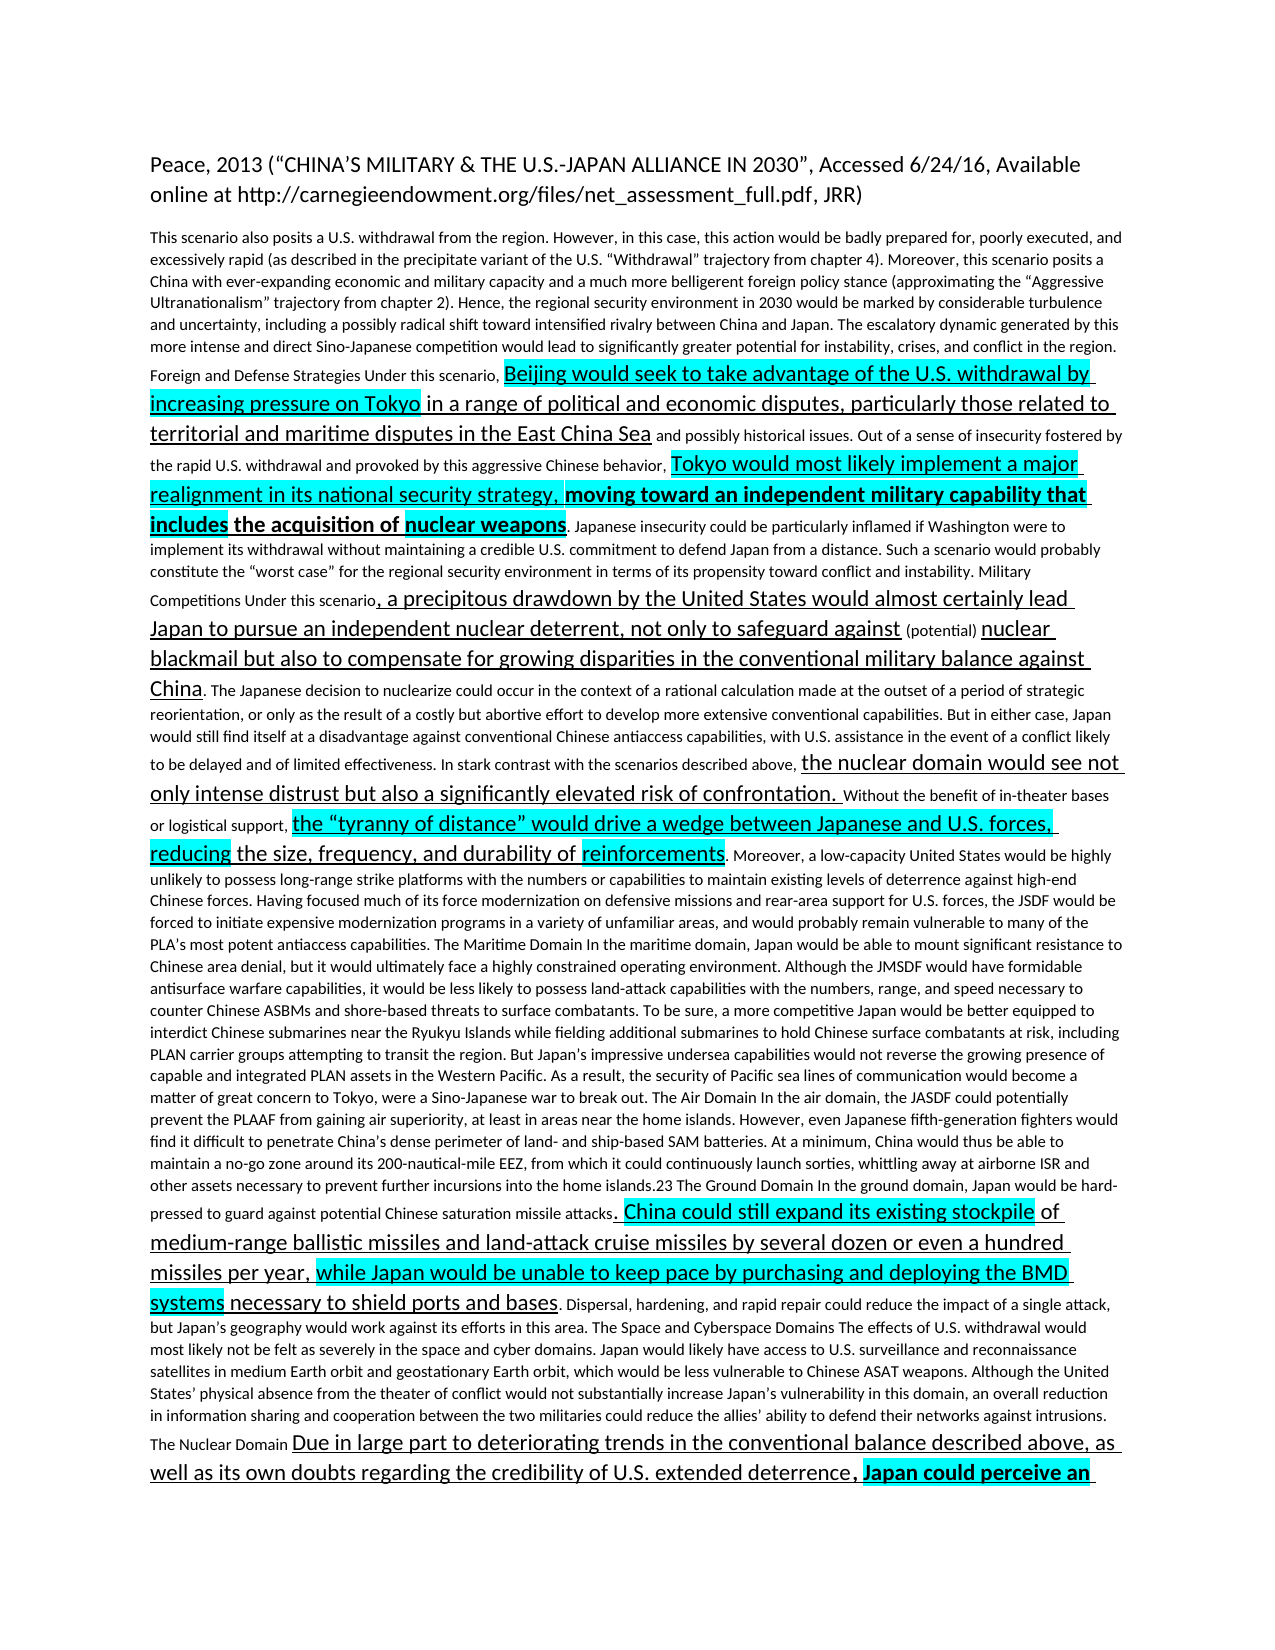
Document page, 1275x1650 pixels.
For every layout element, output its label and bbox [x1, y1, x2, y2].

text [150, 150, 1125, 208]
text [150, 227, 1125, 1486]
